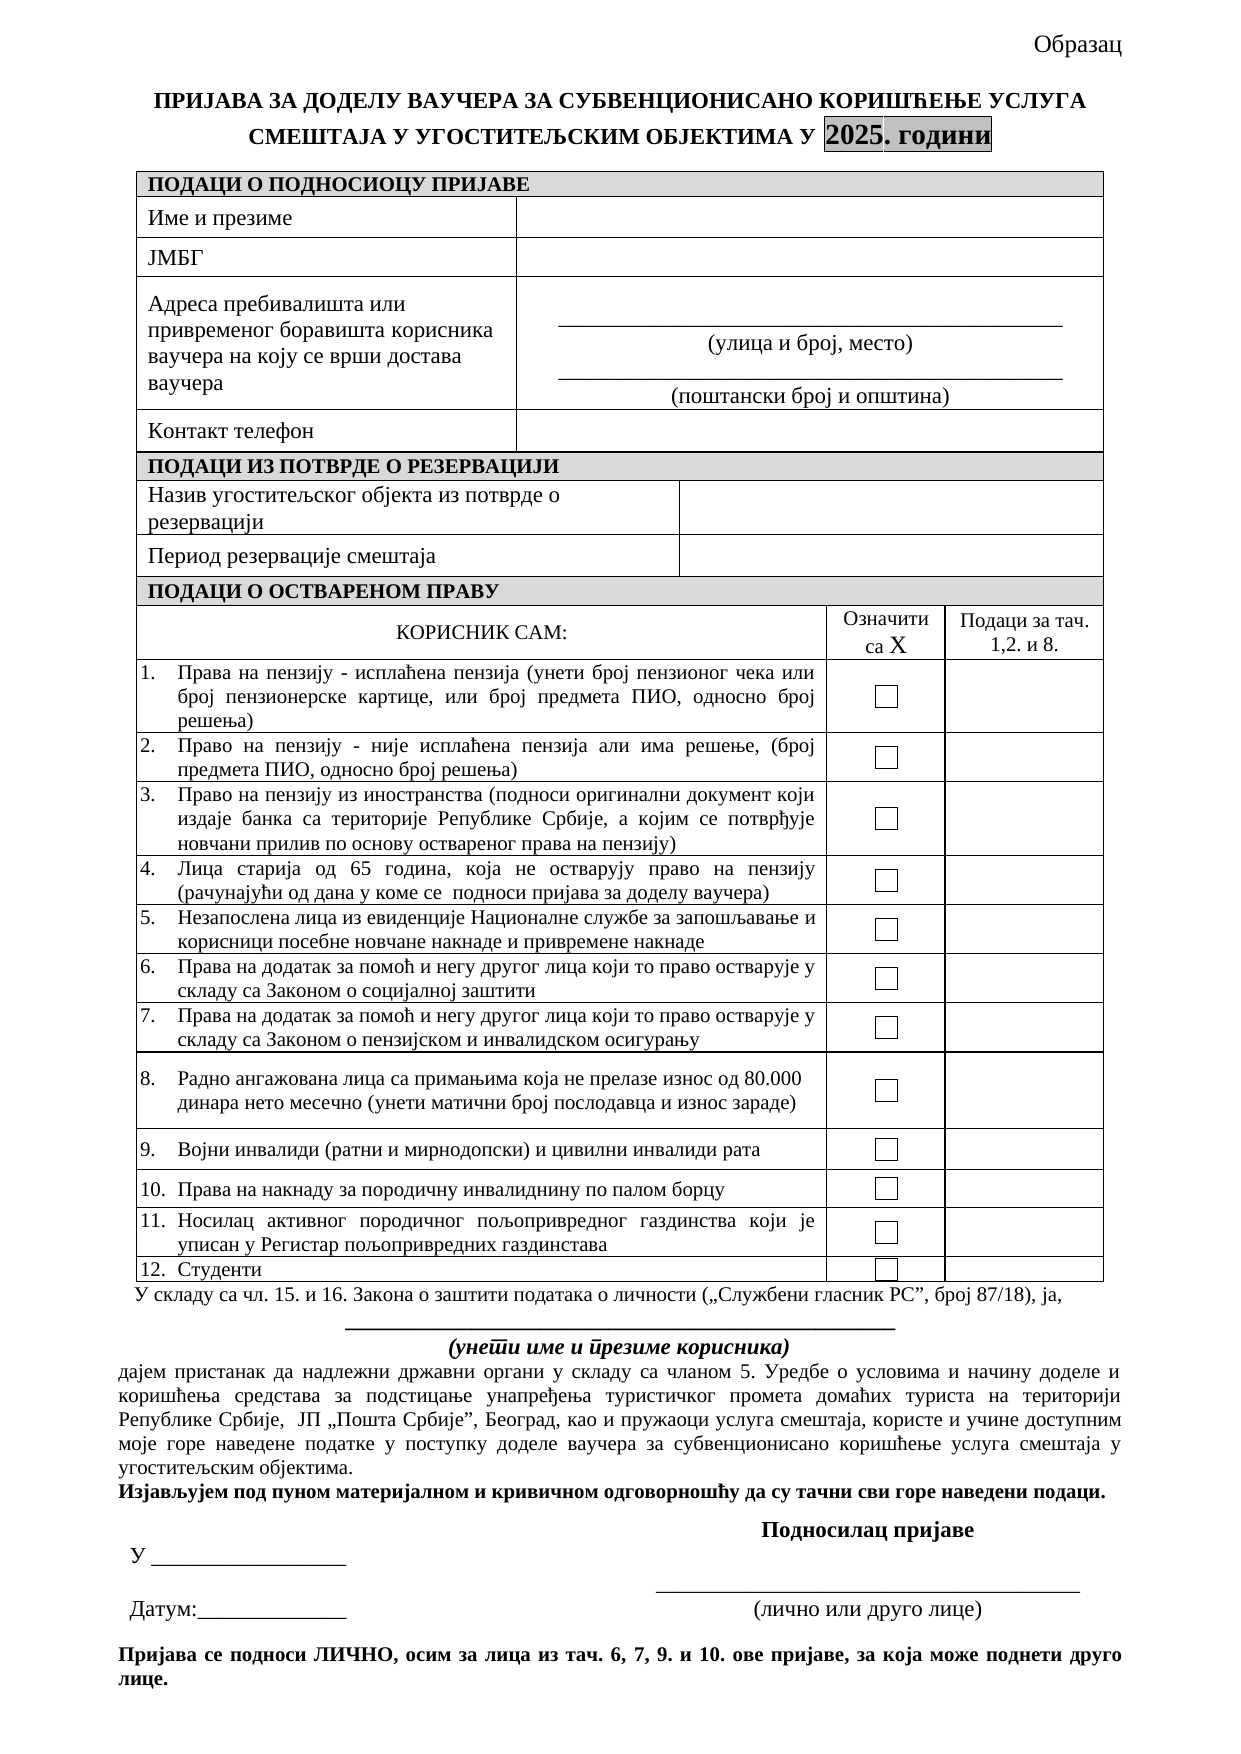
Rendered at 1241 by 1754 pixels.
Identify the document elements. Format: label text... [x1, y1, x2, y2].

table_cell Незапослена лица из евиденције Националне службе за запошљавање и корисници посебне новчане накнаде и привремене накнаде [137, 905, 826, 953]
table_cell [827, 1170, 944, 1207]
table_cell [946, 856, 1103, 904]
table_cell [946, 1208, 1103, 1256]
text Пријава се подноси ЛИЧНО, осим за лица из тач. 6, 7, 9. и 10. ове пријаве, за која може поднети друго лице. [118, 1642, 1122, 1690]
table_cell [946, 782, 1103, 854]
table_cell Војни инвалиди (ратни и мирнодопски) и цивилни инвалиди рата [137, 1129, 826, 1169]
text ________________________________________________ [118, 1306, 1122, 1333]
table_cell [827, 1129, 944, 1169]
table_cell Лица старија од 65 година, која не остварују право на пензију (рачунајући од дана у коме се подноси пријава за доделу ваучера) [137, 856, 826, 904]
text Образац [118, 29, 1122, 58]
table_cell Назив угоститељског објекта из потврде о резервацији [137, 481, 679, 534]
table_cell Право на пензију - није исплаћена пензија али има решење, (број предмета ПИО, односно број решења) [137, 733, 826, 781]
table_header Подносилац пријаве _____________________________________ (лично или друго лице) [613, 1516, 1122, 1642]
table_cell [946, 1129, 1103, 1169]
table_cell КОРИСНИК САМ: [137, 606, 826, 658]
table_cell [946, 954, 1103, 1002]
table_cell [946, 1003, 1103, 1051]
table_cell [827, 856, 944, 904]
table_cell [680, 481, 1103, 534]
table_cell Подаци за тач. 1,2. и 8. [946, 606, 1103, 658]
table_cell Право на пензију из иностранства (подноси оригинални документ који издаје банка са територије Републике Србије, а којим се потврђује новчани прилив по основу оствареног права на пензију) [137, 782, 826, 854]
table_cell [827, 1257, 944, 1281]
table_cell Адреса пребивалишта или привременог боравишта корисника ваучера на коју се врши достава ваучера [137, 277, 516, 408]
table_cell [827, 733, 944, 781]
table_cell Период резервације смештаја [137, 535, 679, 576]
table_cell Име и презиме [137, 197, 516, 237]
text Изјављујем под пуном материјалном и кривичном одговорношћу да су тачни сви горе наведени подаци. [118, 1479, 1122, 1503]
table_cell [946, 1257, 1103, 1281]
table_cell [827, 660, 944, 732]
table_cell Носилац активног породичног пољопривредног газдинства који је уписан у Регистар пољопривредних газдинстава [137, 1208, 826, 1256]
table_cell Права на пензију - исплаћена пензија (унети број пензионог чека или број пензионерске картице, или број предмета ПИО, односно број решења) [137, 660, 826, 732]
table_cell [517, 410, 1103, 451]
table_header ПОДАЦИ О ПОДНОСИОЦУ ПРИЈАВЕ [137, 172, 1103, 196]
table_cell ПОДАЦИ О ОСТВАРЕНОМ ПРАВУ [137, 577, 1103, 605]
table_cell [517, 238, 1103, 276]
table_cell Права на додатак за помоћ и негу другог лица који то право остварује у складу са Законом о пензијском и инвалидском осигурању [137, 1003, 826, 1051]
table_cell ЈМБГ [137, 238, 516, 276]
table_cell Студенти [137, 1257, 826, 1281]
table_cell [827, 954, 944, 1002]
table_cell [827, 1053, 944, 1127]
table_cell ПОДАЦИ ИЗ ПОТВРДЕ О РЕЗЕРВАЦИЈИ [137, 453, 1103, 480]
text (унети име и презиме корисника) [118, 1333, 1122, 1359]
table_cell [827, 782, 944, 854]
text дајем пристанак да надлежни државни органи у складу са чланом 5. Уредбе о условима и начину доделе и коришћења средстава за подстицање унапређења туристичког промета домаћих туриста на територији Републике Србије, ЈП „Пошта Србијеˮ, Београд, као и пружаоци услуга смештаја, користе и учине доступним моје горе наведене податке у поступку доделе ваучера за субвенционисано коришћење услуга смештаја у угоститељским објектима. [118, 1359, 1122, 1479]
table_cell [827, 1208, 944, 1256]
table_cell [946, 660, 1103, 732]
table_cell Права на додатак за помоћ и негу другог лица који то право остварује у складу са Законом о социјалној заштити [137, 954, 826, 1002]
table_cell [517, 197, 1103, 237]
table_header У _________________ Датум:_____________ [118, 1516, 613, 1642]
text ПРИЈАВА ЗА ДОДЕЛУ ВАУЧЕРА ЗА СУБВЕНЦИОНИСАНО КОРИШЋЕЊЕ УСЛУГА СМЕШТАЈА У УГОСТИТЕЉСКИМ ОБЈЕКТИМА У 2025. години [118, 87, 1122, 152]
table_cell [827, 905, 944, 953]
table_cell [946, 1170, 1103, 1207]
table_cell [946, 733, 1103, 781]
table_cell [827, 1003, 944, 1051]
table_cell [946, 905, 1103, 953]
table_cell [946, 1053, 1103, 1127]
table_cell Права на накнаду за породичну инвалиднину по палом борцу [137, 1170, 826, 1207]
table_cell Контакт телефон [137, 410, 516, 451]
table_cell Радно ангажована лица са примањима која не прелазе износ од 80.000 динара нето месечно (унети матични број послодавца и износ зараде) [137, 1053, 826, 1127]
text У складу са чл. 15. и 16. Закона о заштити података о личности („Службени гласник РС”, број 87/18), ја, [118, 1282, 1122, 1306]
table_cell ____________________________________________ (улица и број, место) ____________________________________________ (поштански број и општина) [517, 277, 1103, 408]
table_cell Oзначити са X [827, 606, 944, 658]
table_cell [680, 535, 1103, 576]
